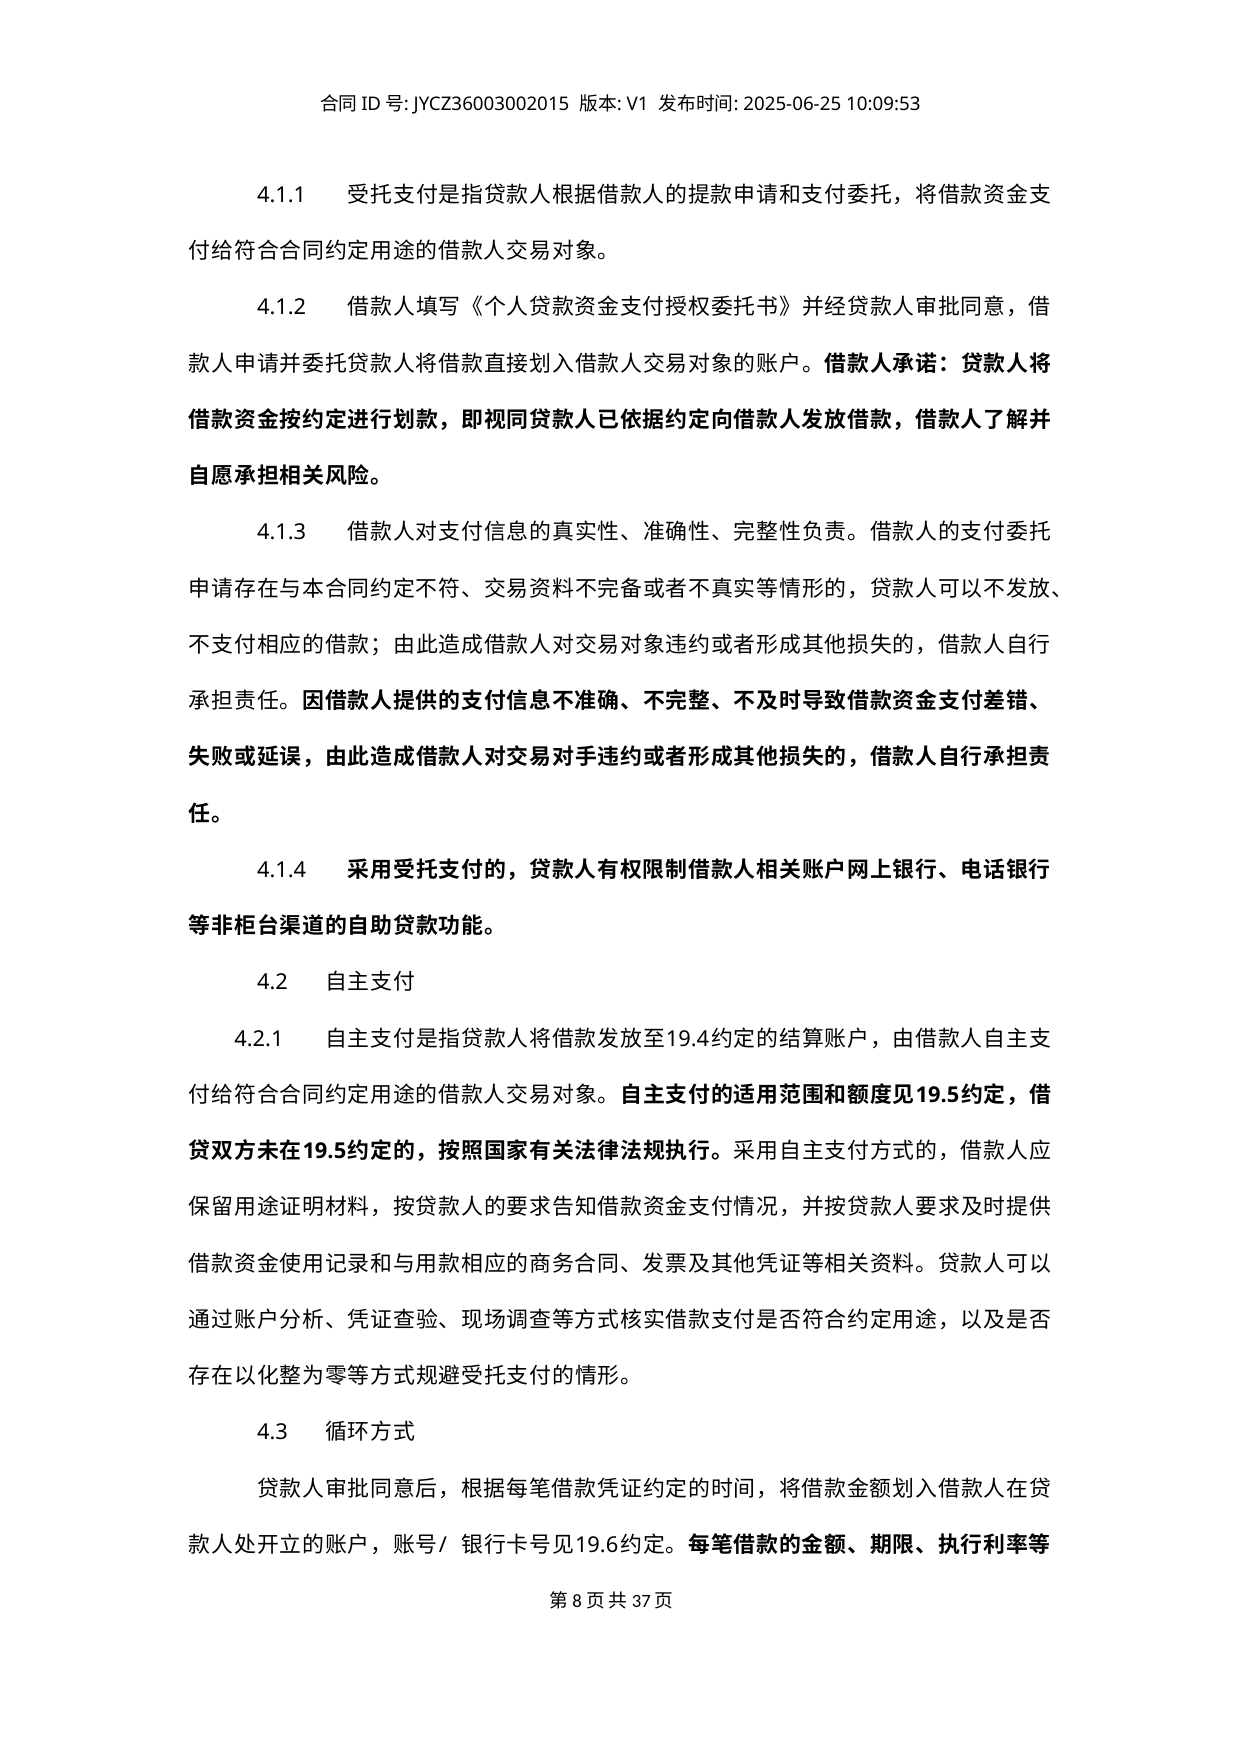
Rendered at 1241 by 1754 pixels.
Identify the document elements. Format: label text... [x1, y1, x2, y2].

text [189, 1458, 1052, 1571]
text 4.2.1 自主支付是指贷款人将借款发放至19.4约定的结算账户，由借款人自主支付给符合合同约定用途的借款人交易对象。自主支付的适用范围和额度见19.5约定，借贷双方未在19.5约定的，按照国家有关法律法规执行。采用自主支付方式的，借款人应保留用途证明材料，按贷款人的要求告知借款资金支付情况，并按贷款人要求及时提供借款资金使用记录和与用款相应的商务合同、发票及其他凭证等相关资料。贷款人可以通过账户分析、凭证查验、现场调查等方式核实借款支付是否符合约定用途，以及是否存在以化整为零等方式规避受托支付的情形。 [189, 1008, 1052, 1402]
text 4.3 循环方式 [189, 1402, 1052, 1458]
text 4.1.3 借款人对支付信息的真实性、准确性、完整性负责。借款人的支付委托申请存在与本合同约定不符、交易资料不完备或者不真实等情形的，贷款人可以不发放、不支付相应的借款；由此造成借款人对交易对象违约或者形成其他损失的，借款人自行承担责任。因借款人提供的支付信息不准确、不完整、不及时导致借款资金支付差错、失败或延误，由此造成借款人对交易对手违约或者形成其他损失的，借款人自行承担责任。 [189, 502, 1052, 839]
text 4.1.1 受托支付是指贷款人根据借款人的提款申请和支付委托，将借款资金支付给符合合同约定用途的借款人交易对象。 [189, 164, 1052, 277]
text 4.1.2 借款人填写《个人贷款资金支付授权委托书》并经贷款人审批同意，借款人申请并委托贷款人将借款直接划入借款人交易对象的账户。借款人承诺：贷款人将借款资金按约定进行划款，即视同贷款人已依据约定向借款人发放借款，借款人了解并自愿承担相关风险。 [189, 277, 1052, 502]
text 4.2 自主支付 [189, 952, 1052, 1008]
text 4.1.4 采用受托支付的，贷款人有权限制借款人相关账户网上银行、电话银行等非柜台渠道的自助贷款功能。 [189, 839, 1052, 952]
